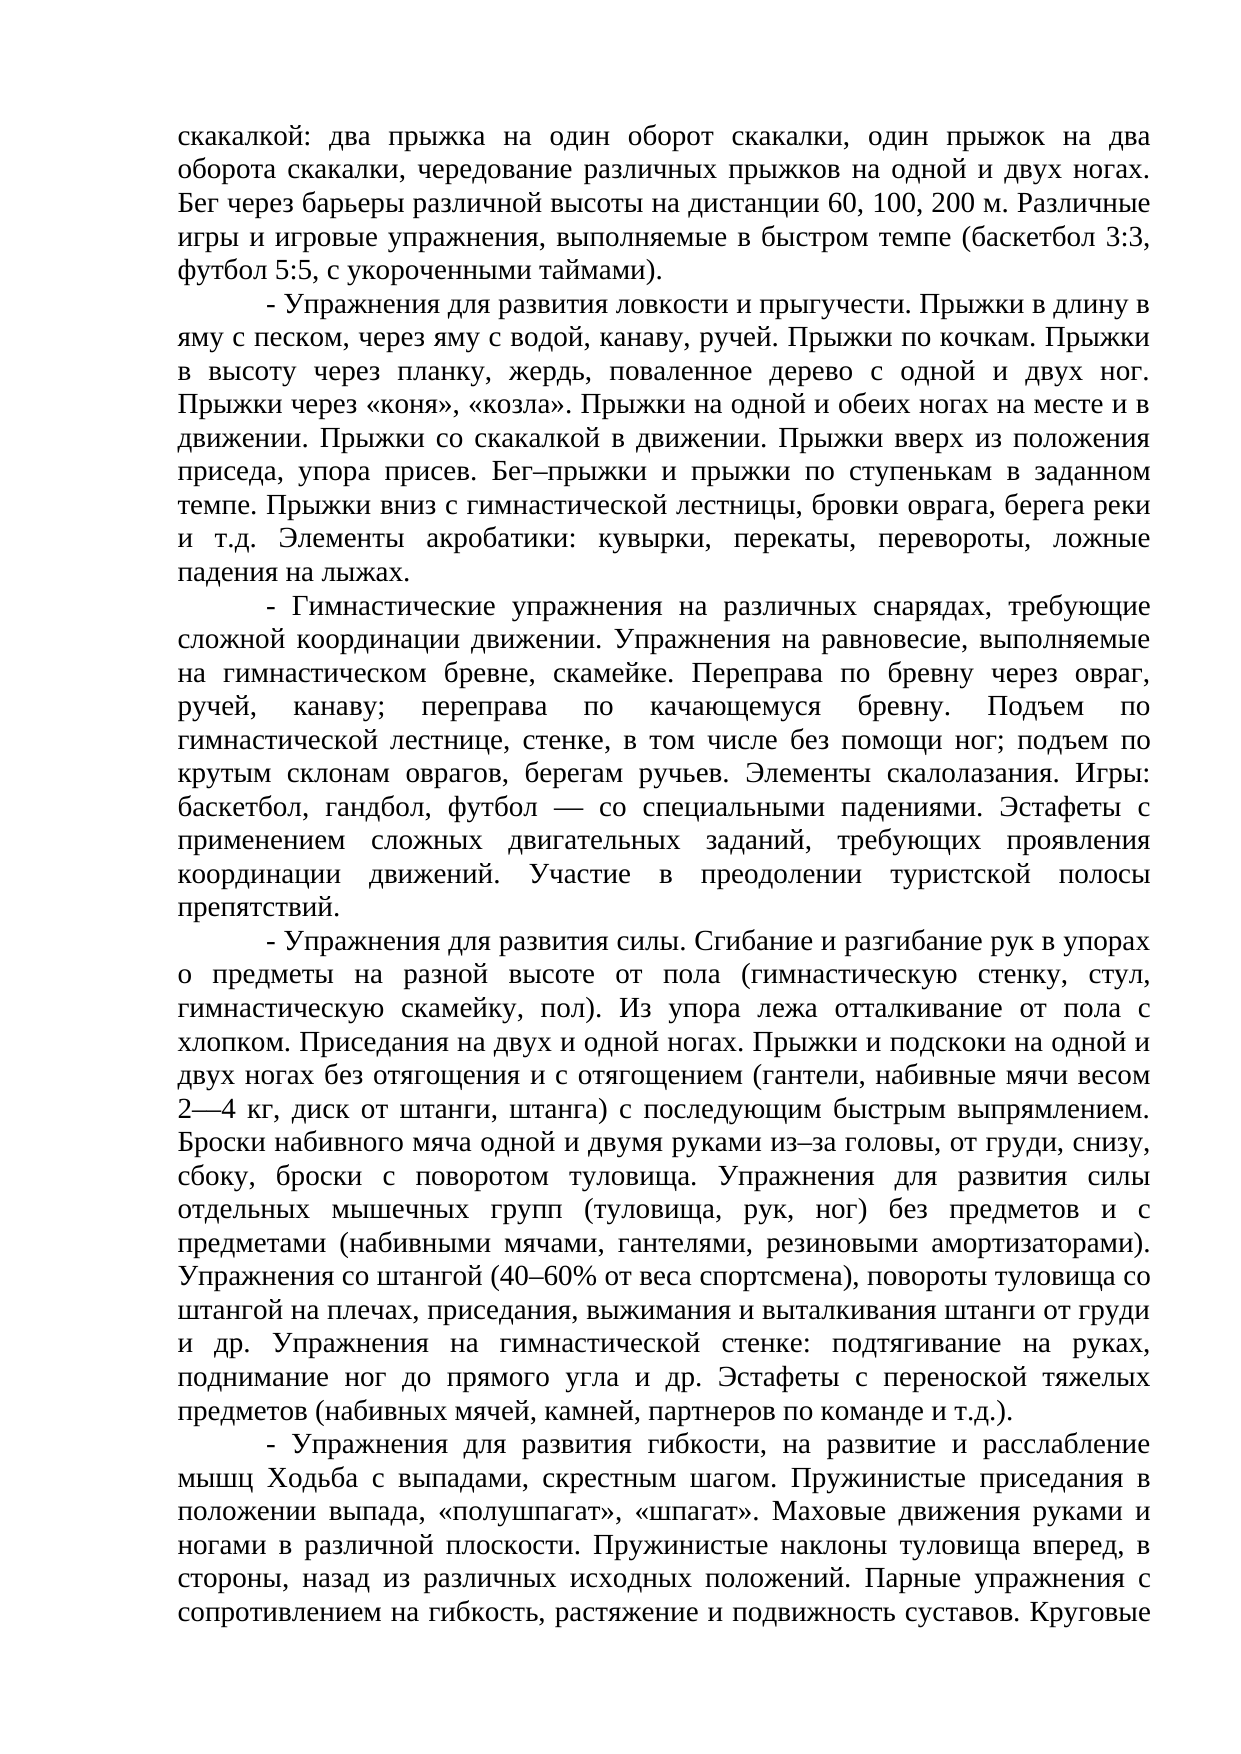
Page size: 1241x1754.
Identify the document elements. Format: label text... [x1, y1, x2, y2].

text - Упражнения для развития силы. Сгибание и разгибание рук в упорах о предметы на разной высоте от пола (гимнастическую стенку, стул, гимнастическую скамейку, пол). Из упора лежа отталкивание от пола с хлопком. Приседания на двух и одной ногах. Прыжки и подскоки на одной и двух ногах без отягощения и с отягощением (гантели, набивные мячи весом 2––4 кг, диск от штанги, штанга) с последующим быстрым выпрямлением. Броски набивного мяча одной и двумя руками из–за головы, от груди, снизу, сбоку, броски с поворотом туловища. Упражнения для развития силы отдельных мышечных групп (туловища, рук, ног) без предметов и с предметами (набивными мячами, гантелями, резиновыми амортизаторами). Упражнения со штангой (40–60% от веса спортсмена), повороты туловища со штангой на плечах, приседания, выжимания и выталкивания штанги от груди и др. Упражнения на гимнастической стенке: подтягивание на руках, поднимание ног до прямого угла и др. Эстафеты с переноской тяжелых предметов (набивных мячей, камней, партнеров по команде и т.д.). [177, 923, 1152, 1426]
text - Гимнастические упражнения на различных снарядах, требующие сложной координации движении. Упражнения на равновесие, выполняемые на гимнастическом бревне, скамейке. Переправа по бревну через овраг, ручей, канаву; переправа по качающемуся бревну. Подъем по гимнастической лестнице, стенке, в том числе без помощи ног; подъем по крутым склонам оврагов, берегам ручьев. Элементы скалолазания. Игры: баскетбол, гандбол, футбол — со специальными падениями. Эстафеты с применением сложных двигательных заданий, требующих проявления координации движений. Участие в преодолении туристской полосы препятствий. [177, 588, 1152, 923]
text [177, 118, 1152, 286]
text - Упражнения для развития ловкости и прыгучести. Прыжки в длину в яму с песком, через яму с водой, канаву, ручей. Прыжки по кочкам. Прыжки в высоту через планку, жердь, поваленное дерево с одной и двух ног. Прыжки через «коня», «козла». Прыжки на одной и обеих ногах на месте и в движении. Прыжки со скакалкой в движении. Прыжки вверх из положения приседа, упора присев. Бег–прыжки и прыжки по ступенькам в заданном темпе. Прыжки вниз с гимнастической лестницы, бровки оврага, берега реки и т.д. Элементы акробатики: кувырки, перекаты, перевороты, ложные падения на лыжах. [177, 286, 1152, 588]
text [177, 1426, 1152, 1627]
